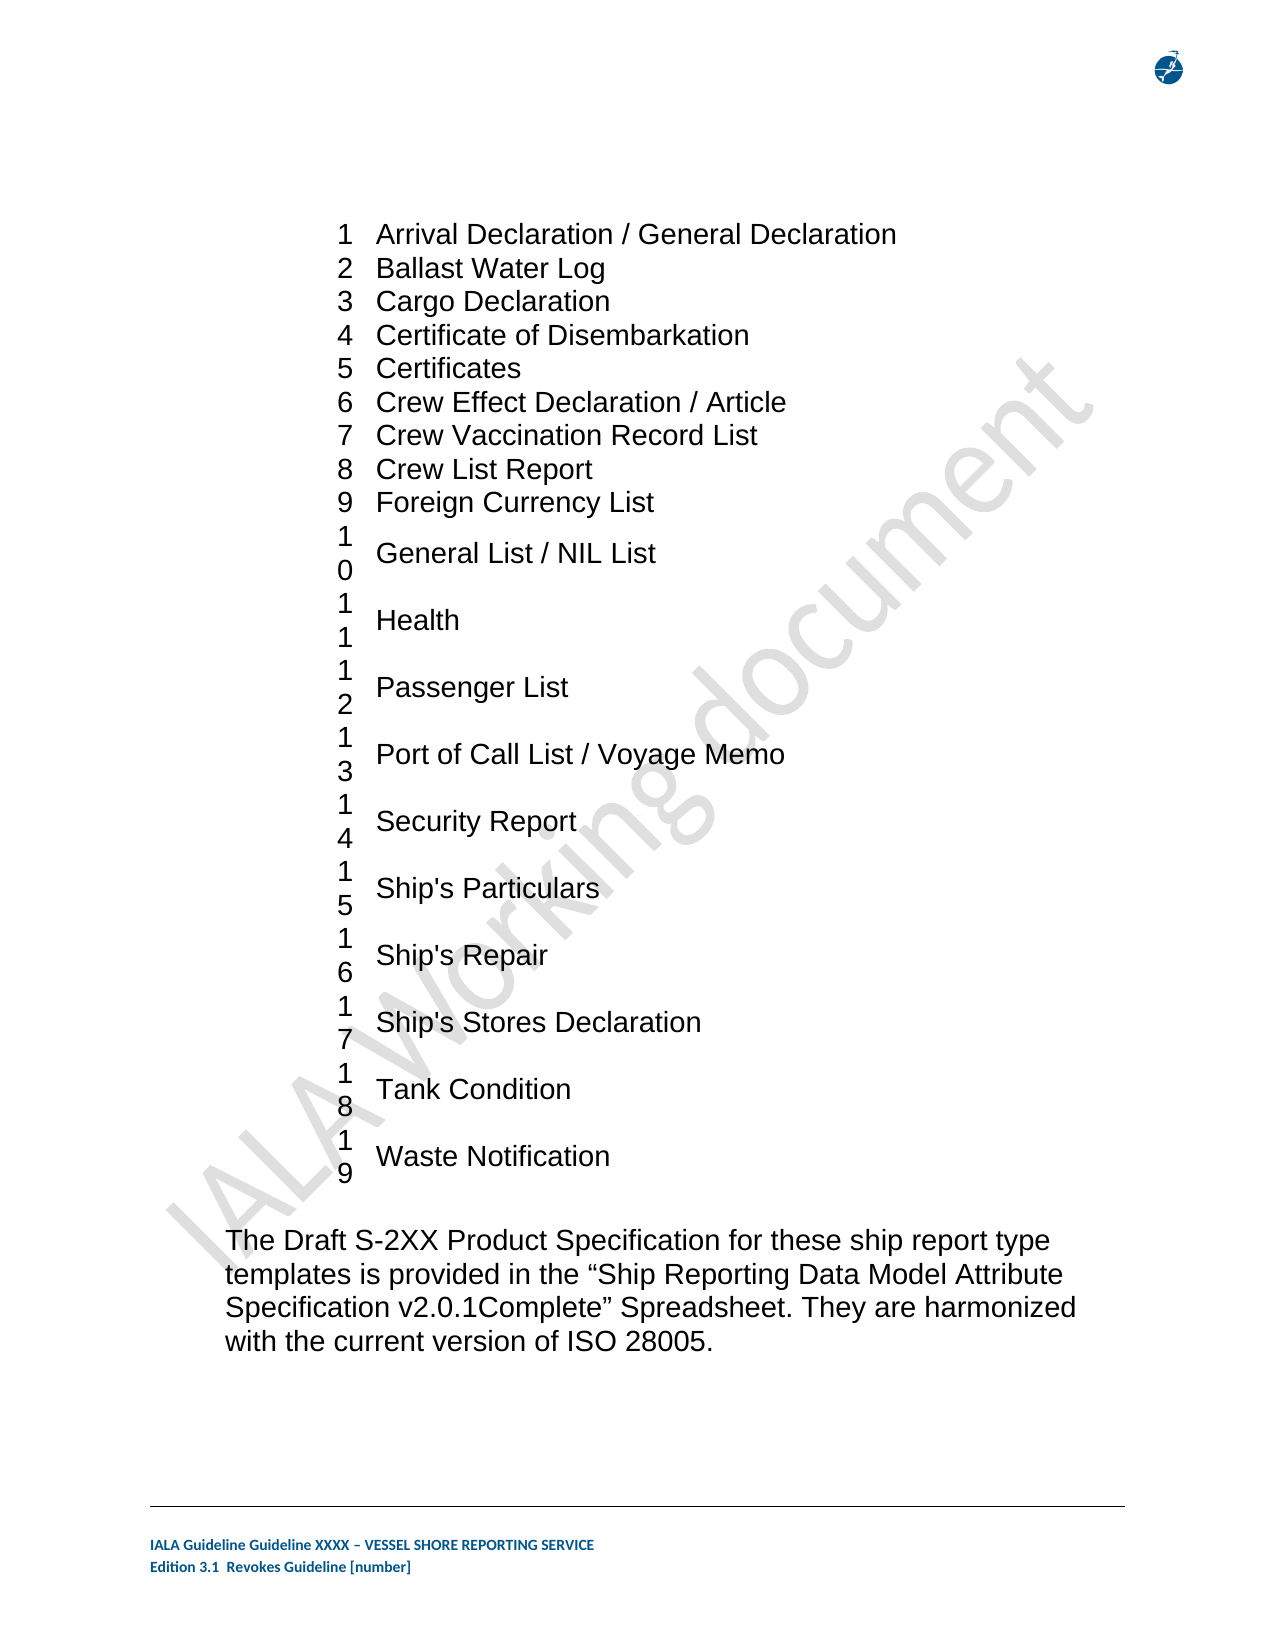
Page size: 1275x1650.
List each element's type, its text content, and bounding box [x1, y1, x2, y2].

table_cell 17 [309, 989, 364, 1056]
picture [1123, 0, 1242, 119]
table_cell 4 [309, 318, 364, 351]
table_cell 3 [309, 284, 364, 318]
table_cell Security Report [364, 787, 966, 854]
table_cell 14 [309, 787, 364, 854]
table_cell Ballast Water Log [364, 251, 966, 284]
table_cell 11 [309, 586, 364, 653]
table_cell 2 [309, 251, 364, 284]
table_cell 9 [309, 485, 364, 519]
table_cell Crew List Report [364, 452, 966, 485]
table_header Arrival Declaration / General Declaration [364, 217, 966, 251]
table_cell 10 [309, 519, 364, 586]
table_cell General List / NIL List [364, 519, 966, 586]
table_cell 7 [309, 418, 364, 452]
table_cell 19 [309, 1123, 364, 1190]
table_cell Ship's Particulars [364, 854, 966, 921]
table_cell 6 [309, 385, 364, 418]
table_header 1 [309, 217, 364, 251]
table_cell Passenger List [364, 653, 966, 720]
table_cell 12 [309, 653, 364, 720]
table_cell Cargo Declaration [364, 284, 966, 318]
table_cell 13 [309, 720, 364, 787]
table_cell Waste Notification [364, 1123, 966, 1190]
table_cell Certificate of Disembarkation [364, 318, 966, 351]
table_cell Port of Call List / Voyage Memo [364, 720, 966, 787]
table_cell 8 [309, 452, 364, 485]
table_cell Certificates [364, 351, 966, 385]
table_cell Ship's Stores Declaration [364, 989, 966, 1056]
table_cell 18 [309, 1056, 364, 1123]
table_cell Ship's Repair [364, 921, 966, 988]
table_cell 15 [309, 854, 364, 921]
table_cell Tank Condition [364, 1056, 966, 1123]
table_cell Foreign Currency List [364, 485, 966, 519]
table_cell Health [364, 586, 966, 653]
list The Draft S-2XX Product Specification for these ship report type templates is provided in the “Ship Reporting Data Model Attribute Specification v2.0.1Complete” Spreadsheet. They are harmonized with the current version of ISO 28005. [225, 1223, 1125, 1357]
table_cell 16 [309, 921, 364, 988]
table_cell Crew Effect Declaration / Article [364, 385, 966, 418]
table_cell 5 [309, 351, 364, 385]
table_cell Crew Vaccination Record List [364, 418, 966, 452]
